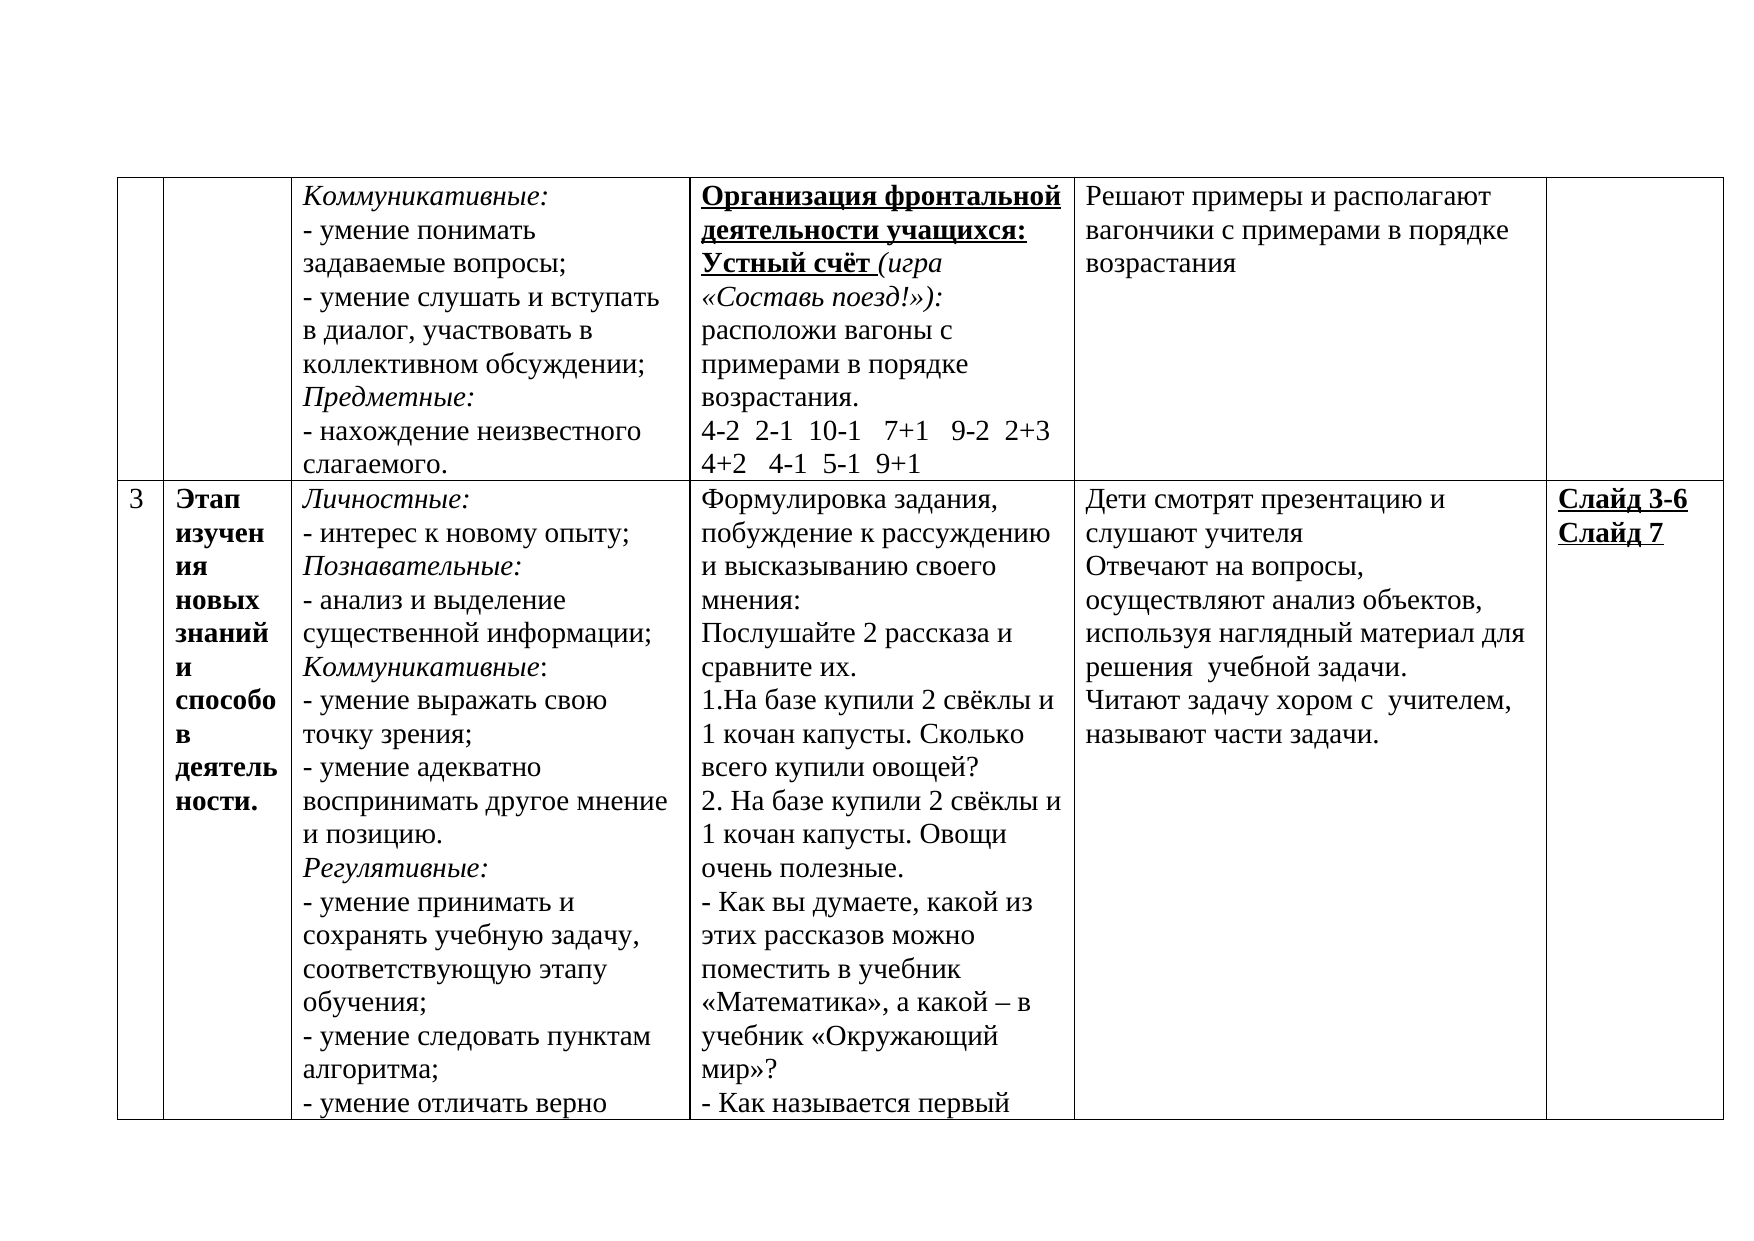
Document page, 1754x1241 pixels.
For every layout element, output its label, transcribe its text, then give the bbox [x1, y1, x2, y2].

table_cell Слайд 3-6 Слайд 7 [1547, 481, 1723, 1118]
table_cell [1075, 481, 1546, 1118]
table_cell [1547, 178, 1723, 480]
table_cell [691, 178, 1074, 480]
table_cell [691, 481, 1074, 1118]
table_cell 3 [118, 481, 163, 1118]
table_cell 2 [118, 178, 163, 480]
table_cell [292, 481, 689, 1118]
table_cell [164, 481, 291, 1118]
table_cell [164, 178, 291, 480]
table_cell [1075, 178, 1546, 480]
